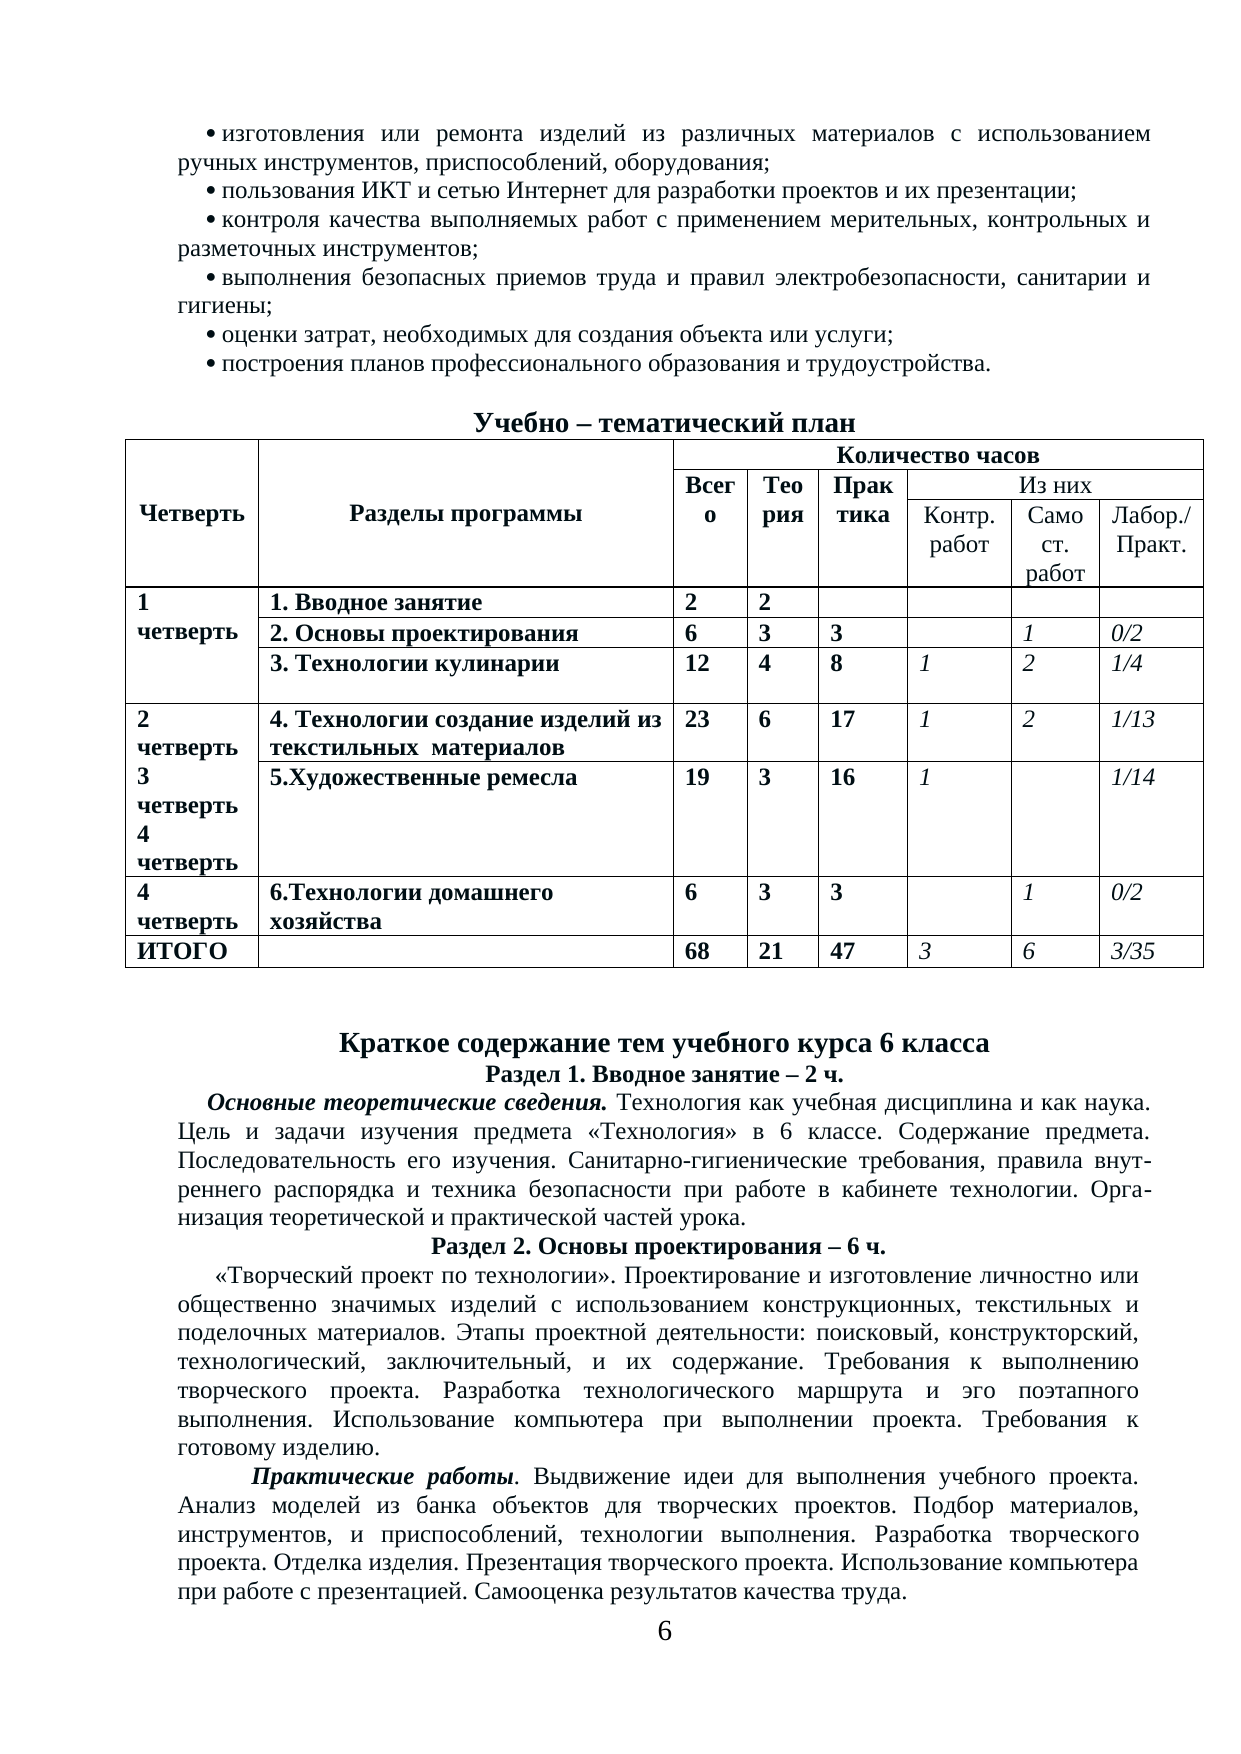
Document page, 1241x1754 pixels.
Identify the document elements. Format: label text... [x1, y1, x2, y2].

table_cell 2 [748, 588, 818, 617]
table_cell 1 [1012, 618, 1099, 647]
table_cell 0/2 [1100, 877, 1203, 935]
table_cell 1 четверть [126, 588, 258, 703]
text «Творческий проект по технологии». Проектирование и изготовление личностно или общественно значимых изделий с использованием конструкционных, текстильных и поделочных материалов. Этапы проектной деятельности: поисковый, конструкторский, технологический, заключительный, и их содержание. Требования к выполнению творческого проекта. Разработка технологического маршрута и эго поэтапного выполнения. Использование компьютера при выполнении проекта. Требования к готовому изделию. [177, 1260, 1140, 1461]
text Раздел 2. Основы проектирования – 6 ч. [177, 1231, 1140, 1260]
table_cell 2 четверть 3 четверть 4 четверть [126, 704, 258, 876]
table_cell 5.Художественные ремесла [259, 762, 673, 876]
table_cell 2 [1012, 704, 1099, 761]
list выполнения безопасных приемов труда и правил электробезопасности, санитарии и гигиены; [177, 262, 1152, 319]
table_cell Лабор./ Практ. [1100, 500, 1203, 586]
table_cell 3 [748, 618, 818, 647]
table_cell 0/2 [1100, 618, 1203, 647]
table_cell 1 [908, 704, 1011, 761]
table_cell 3 [819, 618, 907, 647]
text Учебно – тематический план [177, 406, 1152, 439]
table_cell 1/13 [1100, 704, 1203, 761]
table_cell 17 [819, 704, 907, 761]
table_cell 4 четверть [126, 877, 258, 935]
table_cell 2 [674, 588, 747, 617]
table_cell 47 [819, 936, 907, 967]
table_cell Контр. работ [908, 500, 1011, 586]
table_cell 3 [908, 936, 1011, 967]
table_cell 12 [674, 648, 747, 703]
text Практические работы. Выдвижение идеи для выполнения учебного проекта. Анализ моделей из банка объектов для творческих проектов. Подбор материалов, инструментов, и приспособлений, технологии выполнения. Разработка творческого проекта. Отделка изделия. Презентация творческого проекта. Использование компьютера при работе с презентацией. Самооценка результатов качества труда. [177, 1461, 1140, 1605]
text Раздел 1. Вводное занятие – 2 ч. [177, 1059, 1152, 1087]
table_cell [819, 588, 907, 617]
table_header Количество часов [674, 440, 1203, 469]
table_cell Технологии кулинарии [259, 648, 673, 703]
table_cell ИТОГО [126, 936, 258, 967]
table_cell 3 [748, 762, 818, 876]
table_cell Практика [819, 470, 907, 586]
table_cell [908, 618, 1011, 647]
text Основные теоретические сведения. Технология как учебная дисциплина и как наука. Цель и задачи изучения предмета «Технология» в 6 классе. Содержание предмета. Последовательность его изучения. Санитарно-гигиенические требования, правила внутреннего распорядка и техника безопасности при работе в кабинете технологии. Организация теоретической и практической частей урока. [177, 1087, 1152, 1231]
table_cell Из них [908, 470, 1203, 499]
table_cell [1012, 588, 1099, 617]
table_cell 68 [674, 936, 747, 967]
table_cell 1 [1012, 877, 1099, 935]
list оценки затрат, необходимых для создания объекта или услуги; [177, 319, 1152, 348]
table_cell [908, 588, 1011, 617]
table_cell 4 [748, 648, 818, 703]
table_cell 8 [819, 648, 907, 703]
table_cell [1012, 762, 1099, 876]
table_cell 3 [819, 877, 907, 935]
table_cell 3/35 [1100, 936, 1203, 967]
table_header Четверть [126, 440, 258, 586]
table_cell 23 [674, 704, 747, 761]
table_cell 6 [674, 618, 747, 647]
table_cell 1/4 [1100, 648, 1203, 703]
table_cell 3 [748, 877, 818, 935]
table_cell 1/14 [1100, 762, 1203, 876]
table_cell 4. Технологии создание изделий из текстильных материалов [259, 704, 673, 761]
table_cell 2 [1012, 648, 1099, 703]
table_cell 16 [819, 762, 907, 876]
table_cell [1100, 588, 1203, 617]
table_cell 6 [748, 704, 818, 761]
table_cell 1 [908, 648, 1011, 703]
table_cell 6 [674, 877, 747, 935]
table_cell Всего [674, 470, 747, 586]
table_cell [259, 936, 673, 967]
table_cell 1 [908, 762, 1011, 876]
list контроля качества выполняемых работ с применением мерительных, контрольных и разметочных инструментов; [177, 204, 1152, 262]
table_cell 21 [748, 936, 818, 967]
table_cell [908, 877, 1011, 935]
list построения планов профессионального образования и трудоустройства. [177, 348, 1152, 377]
list изготовления или ремонта изделий из различных материалов с использованием ручных инструментов, приспособлений, оборудования; [177, 118, 1152, 176]
table_cell Самост. работ [1012, 500, 1099, 586]
list пользования ИКТ и сетью Интернет для разработки проектов и их презентации; [177, 176, 1152, 204]
table_cell 6.Технологии домашнего хозяйства [259, 877, 673, 935]
table_cell Теория [748, 470, 818, 586]
text Краткое содержание тем учебного курса 6 класса [177, 1025, 1152, 1059]
table_cell 19 [674, 762, 747, 876]
table_cell 1. Вводное занятие [259, 588, 673, 617]
table_cell 2. Основы проектирования [259, 618, 673, 647]
table_cell 6 [1012, 936, 1099, 967]
table_header Разделы программы [259, 440, 673, 586]
